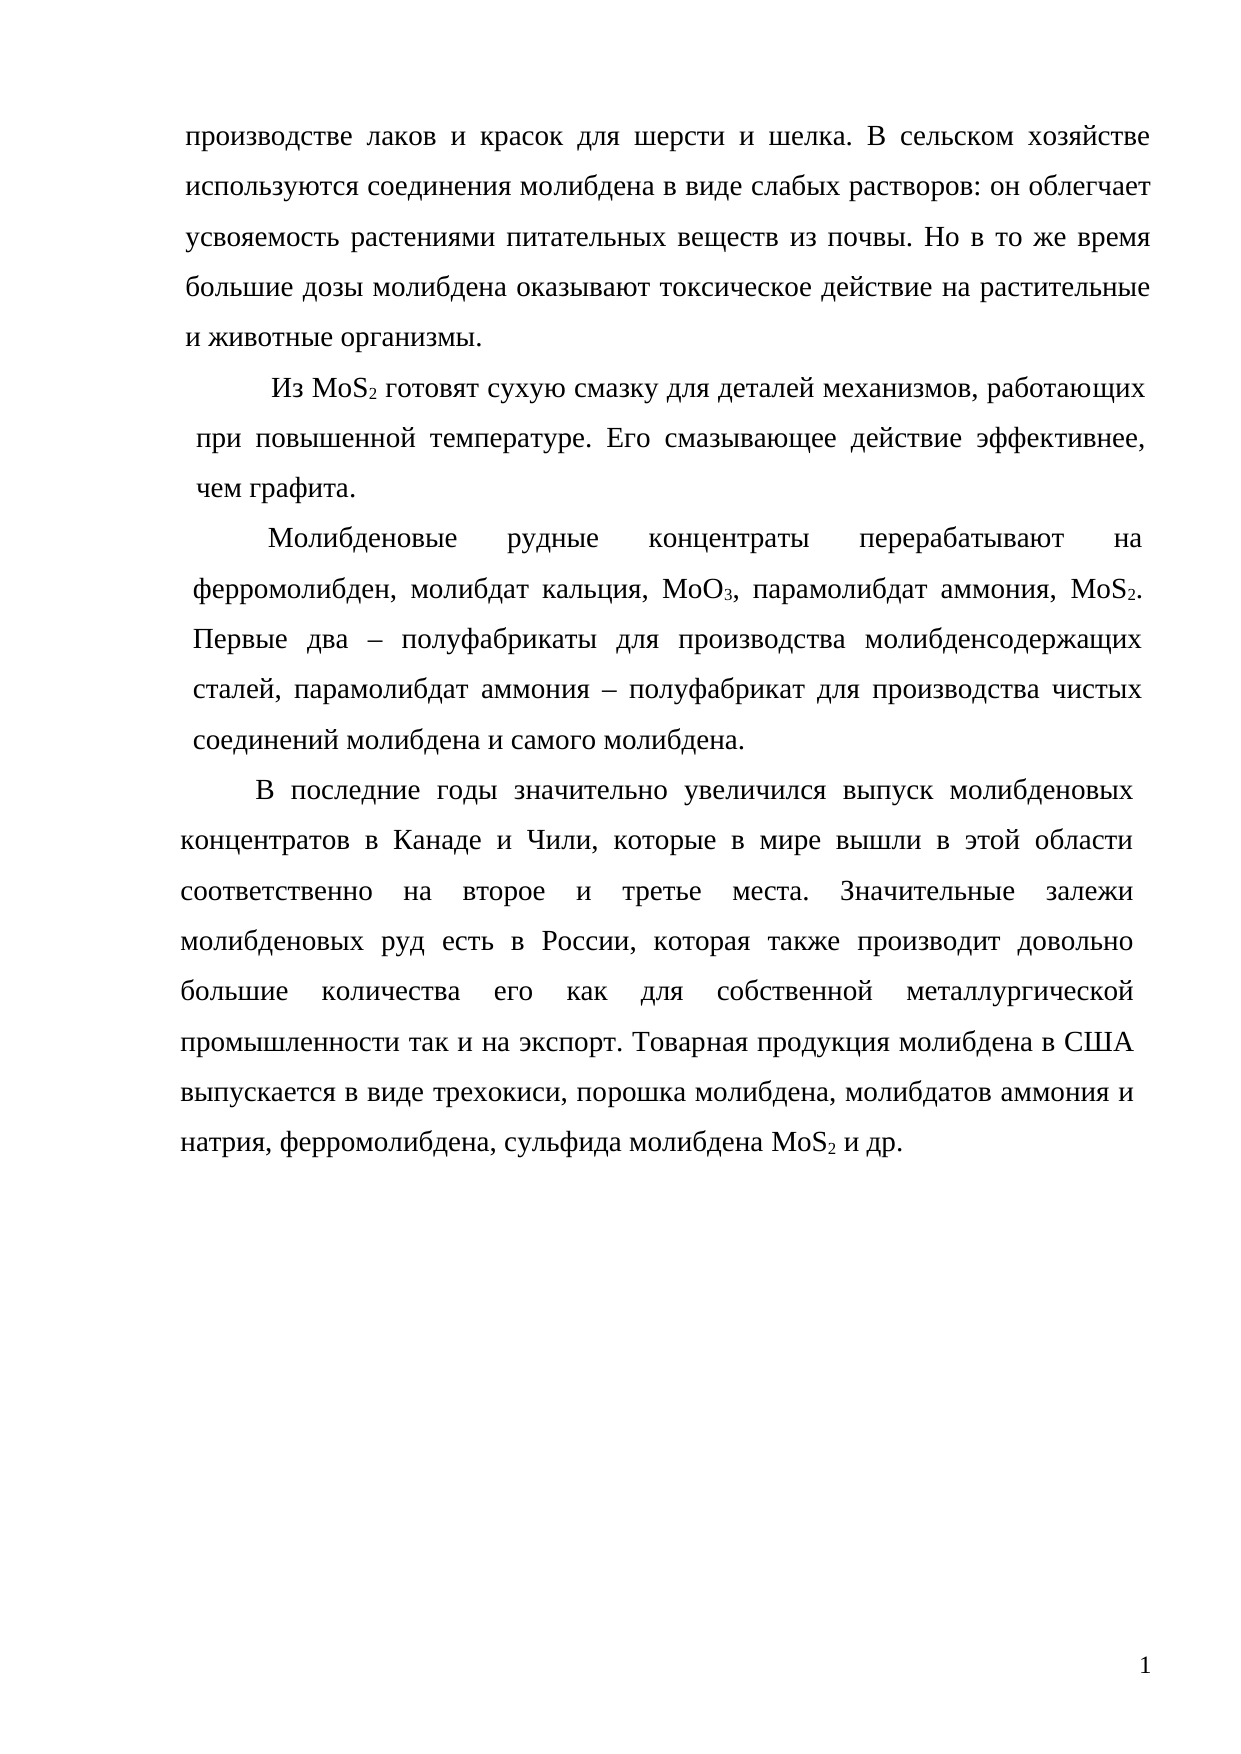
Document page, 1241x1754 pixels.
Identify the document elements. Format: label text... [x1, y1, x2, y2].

text Из MoS2 готовят сухую смазку для деталей механизмов, работающих при повышенной температуре. Его смазывающее действие эффективнее, чем графита. [196, 370, 1145, 504]
text В последние годы значительно увеличился выпуск молибденовых концентратов в Канаде и Чили, которые в мире вышли в этой области соответственно на второе и третье места. Значительные залежи молибденовых руд есть в России, которая также производит довольно большие количества его как для собственной металлургической промышленности так и на экспорт. Товарная продукция молибдена в США выпускается в виде трехокиси, порошка молибдена, молибдатов аммония и натрия, ферромолибдена, сульфида молибдена MoS2 и др. [180, 772, 1134, 1158]
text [185, 118, 1152, 353]
text Молибденовые рудные концентраты перерабатывают на ферромолибден, молибдат кальция, МоО3, парамолибдат аммония, MoS2. Первые два – полуфабрикаты для производства молибденсодержащих сталей, парамолибдат аммония – полуфабрикат для производства чистых соединений молибдена и самого молибдена. [193, 521, 1143, 755]
